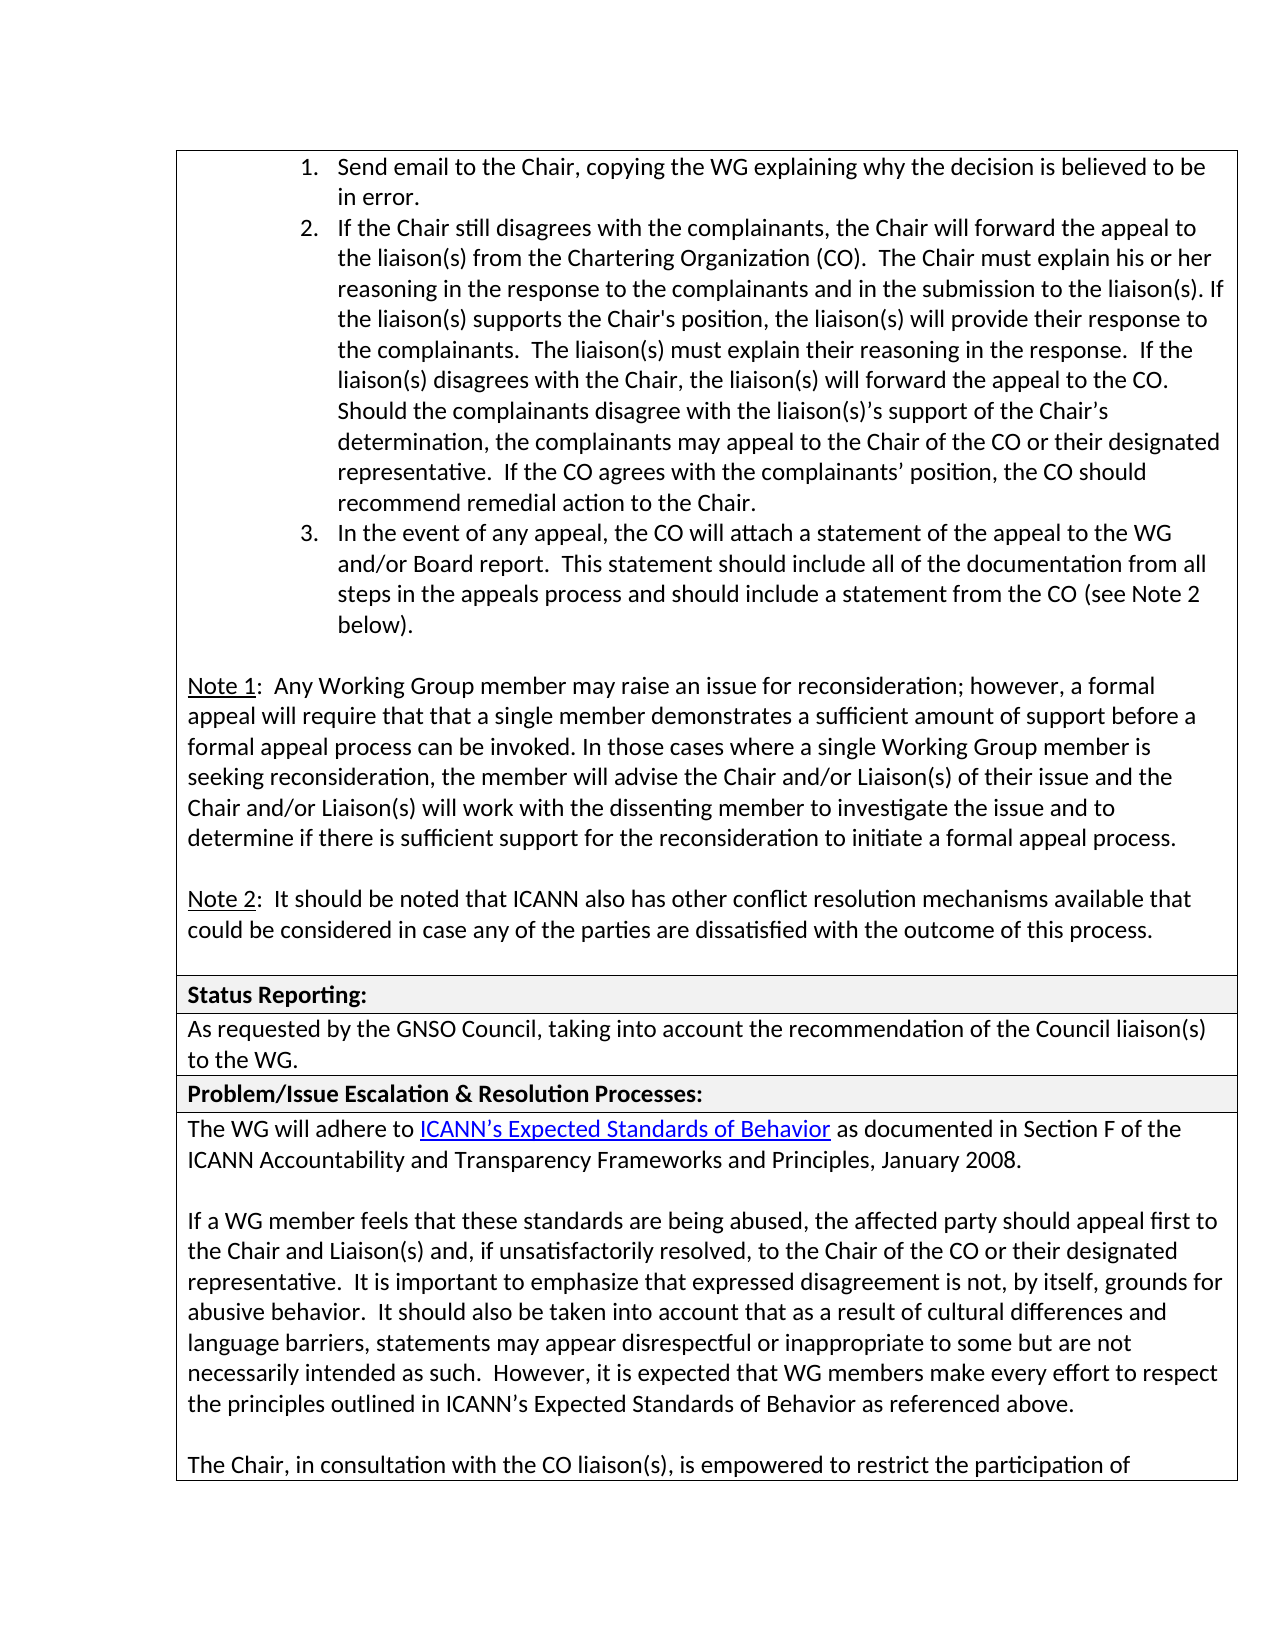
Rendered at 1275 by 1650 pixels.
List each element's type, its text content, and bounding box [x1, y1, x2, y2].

table_cell Status Reporting: [177, 976, 1237, 1013]
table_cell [177, 1113, 1237, 1479]
table_cell Problem/Issue Escalation & Resolution Processes: [177, 1076, 1237, 1112]
table_cell As requested by the GNSO Council, taking into account the recommendation of the Council liaison(s) to the WG. [177, 1014, 1237, 1075]
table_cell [177, 151, 1237, 975]
